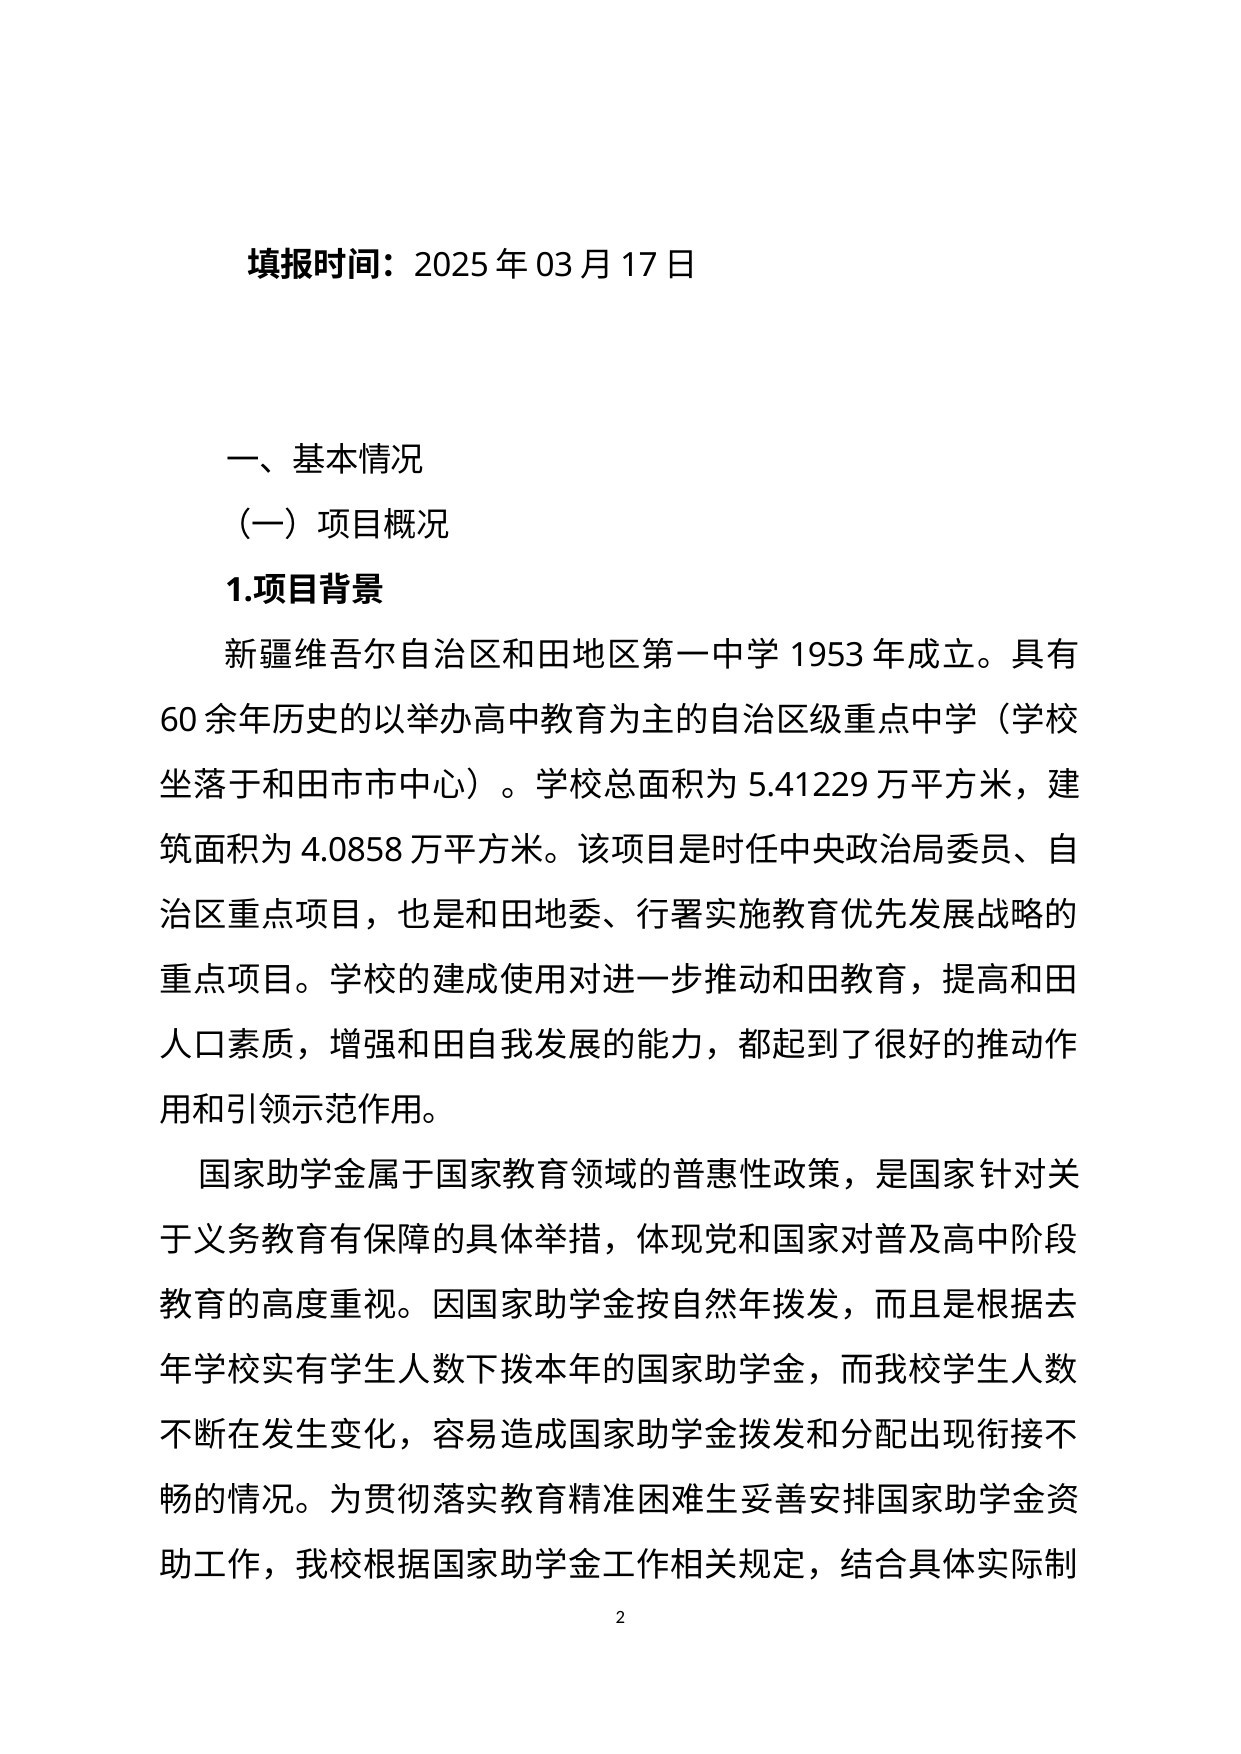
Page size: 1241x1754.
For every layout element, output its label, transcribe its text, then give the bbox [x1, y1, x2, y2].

text 填报时间：2025年03月17日 [188, 229, 1081, 294]
text 1.项目背景 [159, 554, 1081, 619]
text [159, 619, 1081, 1594]
text （一）项目概况 [159, 489, 1081, 554]
text 一、基本情况 [159, 424, 1081, 489]
